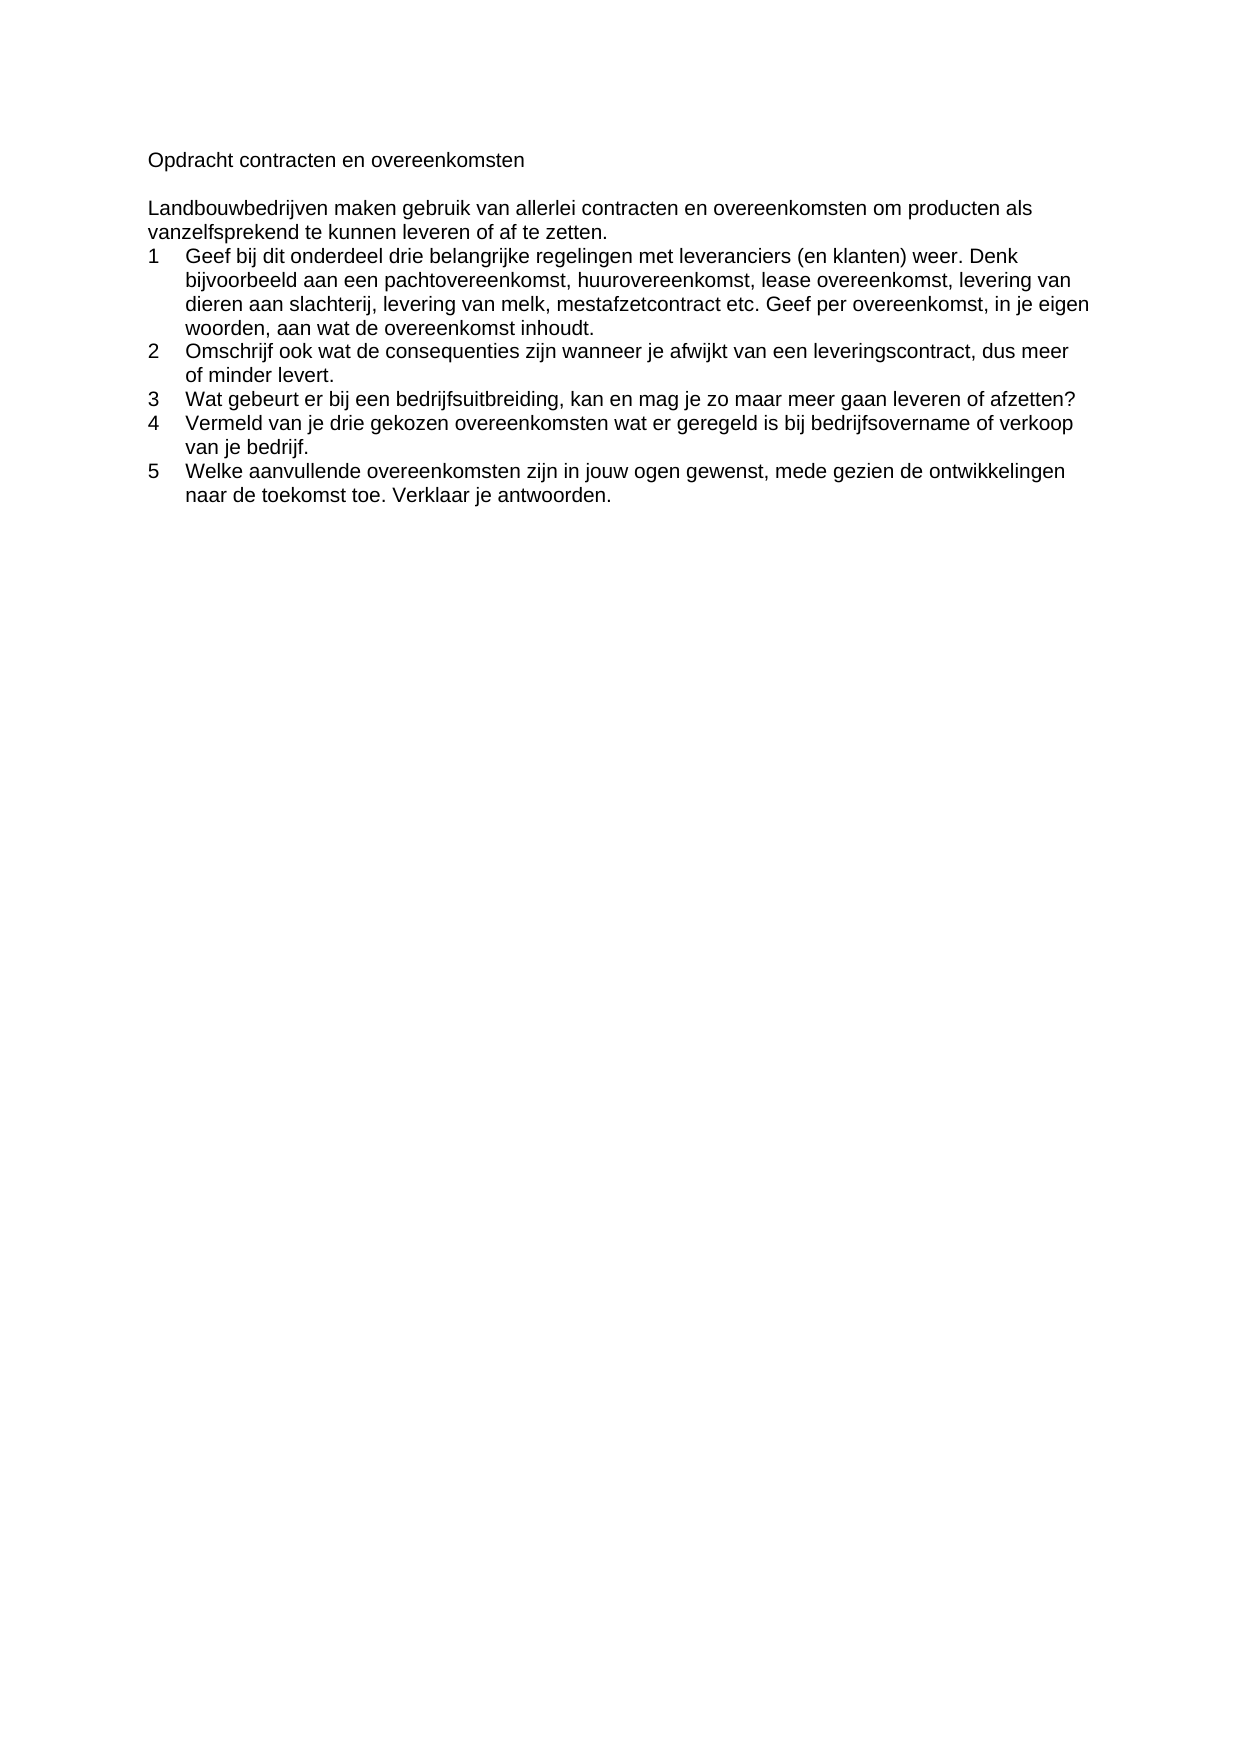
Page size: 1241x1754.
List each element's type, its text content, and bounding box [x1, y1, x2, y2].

list Omschrijf ook wat de consequenties zijn wanneer je afwijkt van een leveringscontract, dus meer of minder levert. [148, 339, 1093, 387]
text Opdracht contracten en overeenkomsten [148, 148, 1093, 172]
list Wat gebeurt er bij een bedrijfsuitbreiding, kan en mag je zo maar meer gaan leveren of afzetten? [148, 387, 1093, 411]
text Landbouwbedrijven maken gebruik van allerlei contracten en overeenkomsten om producten als vanzelfsprekend te kunnen leveren of af te zetten. [148, 196, 1093, 243]
list Welke aanvullende overeenkomsten zijn in jouw ogen gewenst, mede gezien de ontwikkelingen naar de toekomst toe. Verklaar je antwoorden. [148, 459, 1093, 507]
list Vermeld van je drie gekozen overeenkomsten wat er geregeld is bij bedrijfsovername of verkoop van je bedrijf. [148, 411, 1093, 459]
list Geef bij dit onderdeel drie belangrijke regelingen met leveranciers (en klanten) weer. Denk bijvoorbeeld aan een pachtovereenkomst, huurovereenkomst, lease overeenkomst, levering van dieren aan slachterij, levering van melk, mestafzetcontract etc. Geef per overeenkomst, in je eigen woorden, aan wat de overeenkomst inhoudt. [148, 243, 1093, 339]
